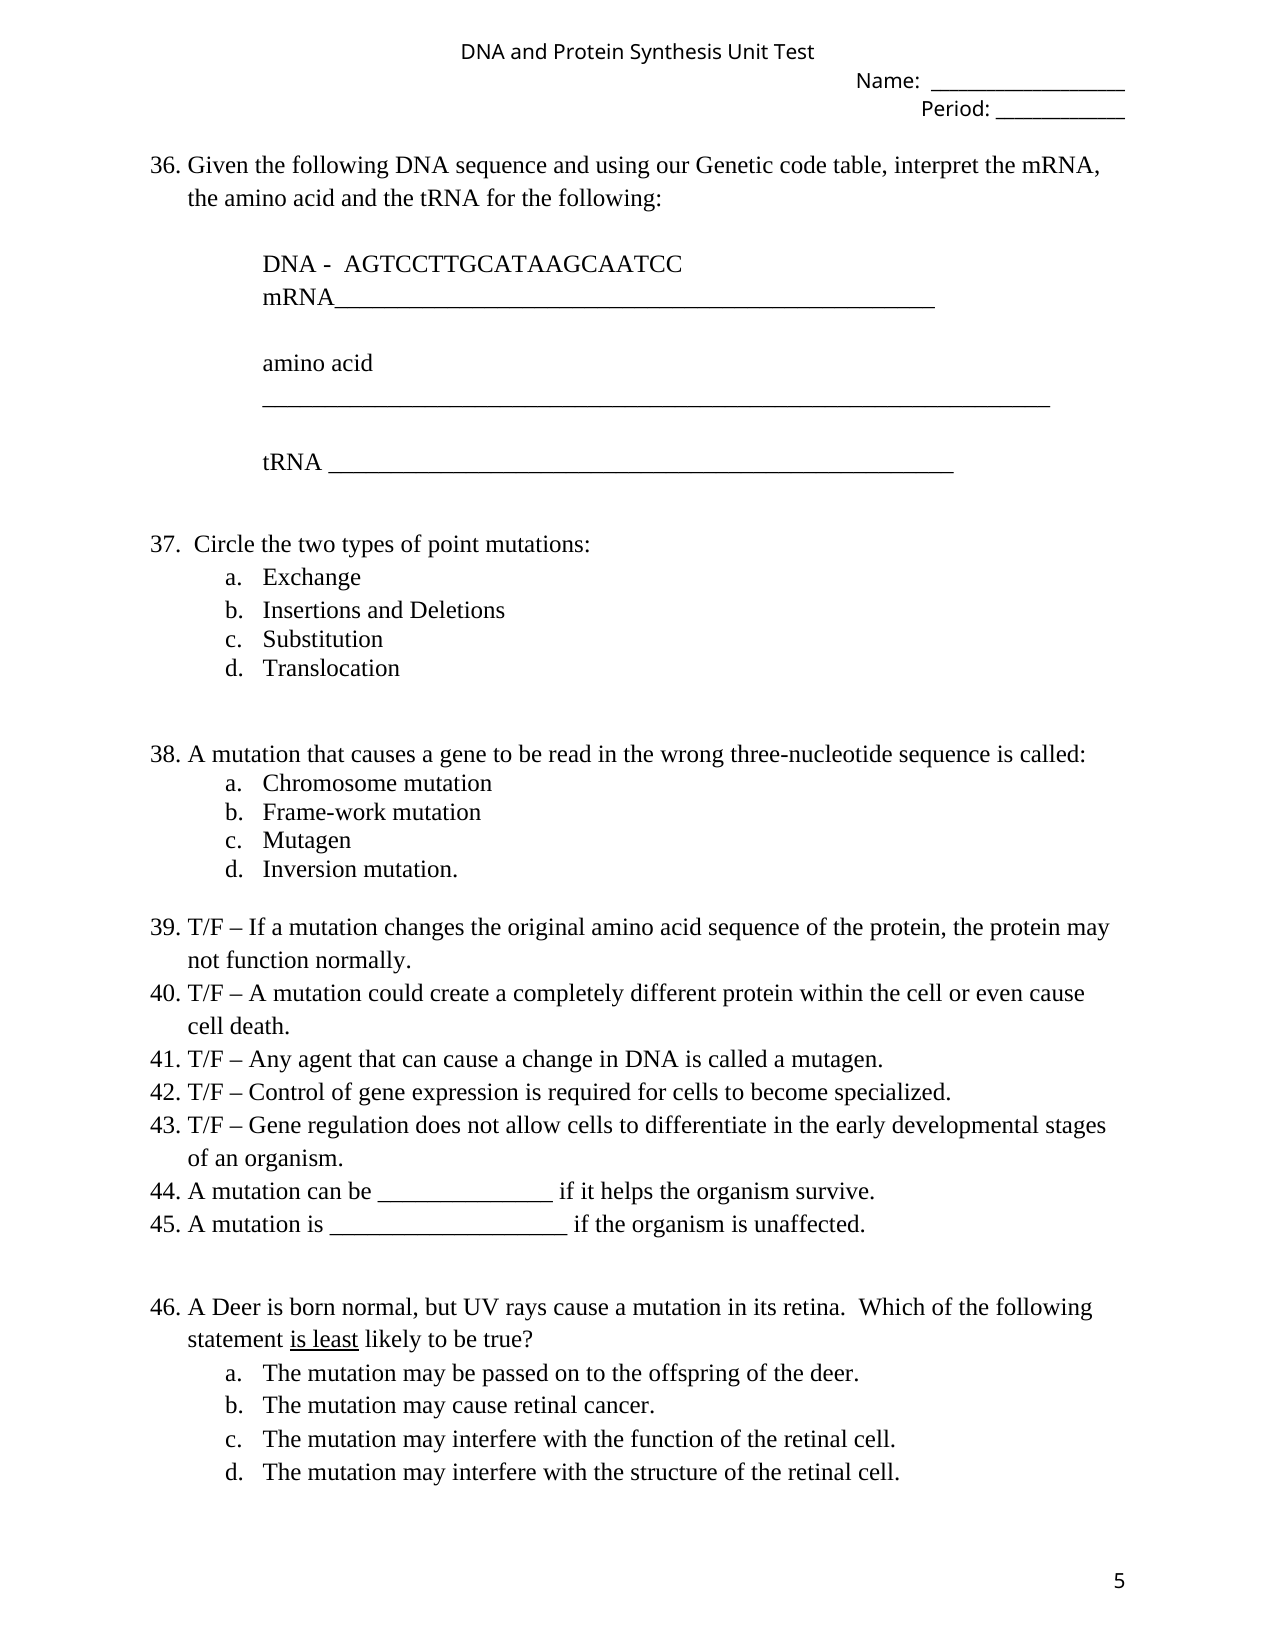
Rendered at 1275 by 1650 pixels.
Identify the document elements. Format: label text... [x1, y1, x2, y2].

list Exchange [225, 562, 1125, 591]
list Substitution [225, 624, 1125, 653]
list T/F – Gene regulation does not allow cells to differentiate in the early developmental stages of an organism. [150, 1110, 1125, 1172]
list Inversion mutation. [225, 854, 1125, 883]
list A Deer is born normal, but UV rays cause a mutation in its retina. Which of the following statement is least likely to be true? [150, 1292, 1125, 1353]
list Given the following DNA sequence and using our Genetic code table, interpret the mRNA, the amino acid and the tRNA for the following: [150, 150, 1125, 212]
list T/F – Any agent that can cause a change in DNA is called a mutagen. [150, 1044, 1125, 1073]
list Frame-work mutation [225, 797, 1125, 826]
list DNA - AGTCCTTGCATAAGCAATCC [262, 249, 1125, 278]
list tRNA __________________________________________________ [262, 447, 1125, 476]
list Mutagen [225, 826, 1125, 854]
list A mutation that causes a gene to be read in the wrong three-nucleotide sequence is called: [150, 739, 1125, 768]
list A mutation can be ______________ if it helps the organism survive. [150, 1176, 1125, 1205]
list A mutation is ___________________ if the organism is unaffected. [150, 1209, 1125, 1238]
list Translocation [225, 653, 1125, 682]
list The mutation may be passed on to the offspring of the deer. [225, 1358, 1125, 1386]
list Chromosome mutation [225, 768, 1125, 797]
list T/F – If a mutation changes the original amino acid sequence of the protein, the protein may not function normally. [150, 912, 1125, 973]
list The mutation may cause retinal cancer. [225, 1391, 1125, 1419]
list mRNA________________________________________________ [262, 282, 1125, 311]
list T/F – A mutation could create a completely different protein within the cell or even cause cell death. [150, 978, 1125, 1039]
list amino acid _______________________________________________________________ [262, 348, 1125, 410]
list Insertions and Deletions [225, 596, 1125, 624]
list The mutation may interfere with the function of the retinal cell. [225, 1424, 1125, 1452]
list The mutation may interfere with the structure of the retinal cell. [225, 1457, 1125, 1485]
list Circle the two types of point mutations: [150, 529, 1125, 558]
list T/F – Control of gene expression is required for cells to become specialized. [150, 1077, 1125, 1106]
